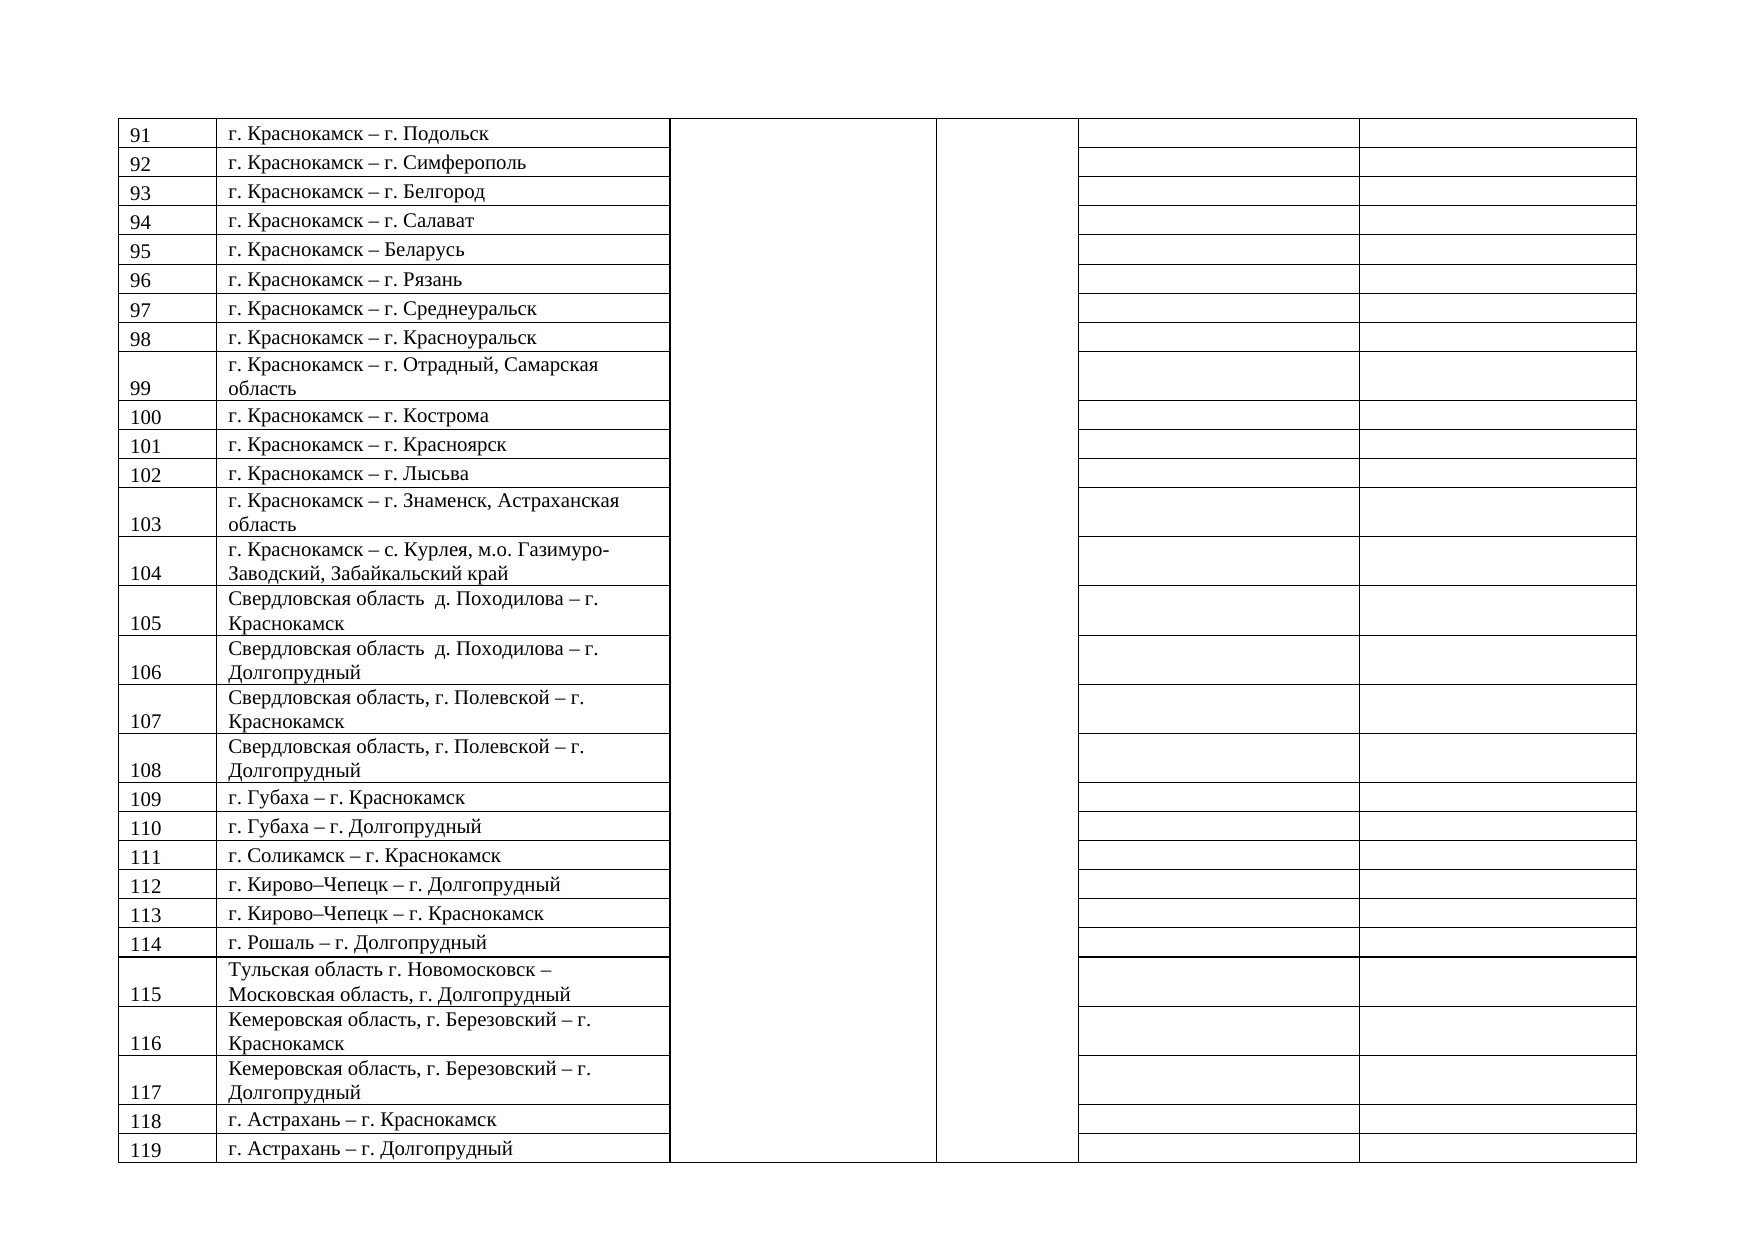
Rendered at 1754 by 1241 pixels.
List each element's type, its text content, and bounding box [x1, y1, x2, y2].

table_cell Свердловская область д. Походилова – г. Краснокамск [217, 586, 669, 634]
table_cell [1079, 1007, 1359, 1055]
table_cell г. Краснокамск – г. Рязань [217, 265, 669, 292]
table_cell [1079, 294, 1359, 322]
table_cell г. Краснокамск – г. Красноуральск [217, 323, 669, 351]
table_cell [1360, 783, 1636, 811]
table_cell г. Кирово–Чепецк – г. Краснокамск [217, 899, 669, 927]
table_cell 91 [119, 119, 216, 147]
table_cell [1360, 537, 1636, 585]
table_cell [1079, 1134, 1359, 1162]
table_cell [1360, 235, 1636, 263]
table_cell 99 [119, 352, 216, 400]
table_cell [1079, 323, 1359, 351]
table_cell 119 [119, 1134, 216, 1162]
table_cell Свердловская область, г. Полевской – г. Краснокамск [217, 685, 669, 733]
table_cell [1079, 265, 1359, 292]
table_cell [1079, 636, 1359, 684]
table_cell г. Краснокамск – г. Кострома [217, 401, 669, 429]
table_cell [1360, 401, 1636, 429]
table_cell [1079, 870, 1359, 898]
table_cell 117 [119, 1056, 216, 1104]
table_cell [1360, 586, 1636, 634]
table_cell 115 [119, 958, 216, 1006]
table_cell [1079, 430, 1359, 458]
table_cell г. Кирово–Чепецк – г. Долгопрудный [217, 870, 669, 898]
table_cell [1360, 430, 1636, 458]
table_cell г. Краснокамск – г. Салават [217, 206, 669, 234]
table_cell 114 [119, 928, 216, 956]
table_cell 92 [119, 148, 216, 176]
table_cell 98 [119, 323, 216, 351]
table_cell 101 [119, 430, 216, 458]
table_cell 106 [119, 636, 216, 684]
table_cell [1360, 958, 1636, 1006]
table_cell г. Краснокамск – г. Белгород [217, 177, 669, 205]
table_cell г. Краснокамск – г. Лысьва [217, 459, 669, 487]
table_cell 113 [119, 899, 216, 927]
table_cell [1360, 459, 1636, 487]
table_cell [1079, 488, 1359, 536]
table_cell 102 [119, 459, 216, 487]
table_cell [1360, 870, 1636, 898]
table_cell 94 [119, 206, 216, 234]
table_cell [1360, 928, 1636, 956]
table_cell [1079, 899, 1359, 927]
table_cell 110 [119, 812, 216, 840]
table_cell [1360, 352, 1636, 400]
table_cell г. Краснокамск – г. Знаменск, Астраханская область [217, 488, 669, 536]
table_cell [1079, 352, 1359, 400]
table_cell [1360, 1056, 1636, 1104]
table_cell [1360, 734, 1636, 782]
table_cell [1360, 1134, 1636, 1162]
table_cell 100 [119, 401, 216, 429]
table_cell 95 [119, 235, 216, 263]
table_cell г. Соликамск – г. Краснокамск [217, 841, 669, 869]
table_cell г. Краснокамск – г. Симферополь [217, 148, 669, 176]
table_cell Кемеровская область, г. Березовский – г. Долгопрудный [217, 1056, 669, 1104]
table_cell 109 [119, 783, 216, 811]
table_cell [1079, 812, 1359, 840]
table_cell [1360, 206, 1636, 234]
table_cell [1360, 899, 1636, 927]
table_cell [1360, 148, 1636, 176]
table_cell 103 [119, 488, 216, 536]
table_cell [1360, 841, 1636, 869]
table_cell г. Краснокамск – г. Отрадный, Самарская область [217, 352, 669, 400]
table_cell [1360, 294, 1636, 322]
table_cell [1079, 148, 1359, 176]
table_cell [1360, 119, 1636, 147]
table_cell [1079, 206, 1359, 234]
table_cell [1360, 265, 1636, 292]
table_cell 107 [119, 685, 216, 733]
table_cell 112 [119, 870, 216, 898]
table_cell Тульская область г. Новомосковск – Московская область, г. Долгопрудный [217, 958, 669, 1006]
table_cell г. Краснокамск – с. Курлея, м.о. Газимуро-Заводский, Забайкальский край [217, 537, 669, 585]
table_cell г. Краснокамск – г. Среднеуральск [217, 294, 669, 322]
table_cell [1079, 235, 1359, 263]
table_cell 116 [119, 1007, 216, 1055]
table_cell [1079, 119, 1359, 147]
table_cell г. Краснокамск – Беларусь [217, 235, 669, 263]
table_cell [1360, 812, 1636, 840]
table_cell [1079, 586, 1359, 634]
table_cell [1360, 488, 1636, 536]
table_cell 93 [119, 177, 216, 205]
table_cell г. Рошаль – г. Долгопрудный [217, 928, 669, 956]
table_cell г. Краснокамск – г. Красноярск [217, 430, 669, 458]
table_cell [1079, 537, 1359, 585]
table_cell [1360, 636, 1636, 684]
table_cell [1360, 323, 1636, 351]
table_cell [1079, 1105, 1359, 1133]
table_cell г. Губаха – г. Долгопрудный [217, 812, 669, 840]
table_cell [1360, 1007, 1636, 1055]
table_cell [1079, 841, 1359, 869]
table_cell [1079, 459, 1359, 487]
table_cell 97 [119, 294, 216, 322]
table_cell г. Астрахань – г. Краснокамск [217, 1105, 669, 1133]
table_cell 111 [119, 841, 216, 869]
table_cell [1079, 685, 1359, 733]
table_cell [1079, 177, 1359, 205]
table_cell 96 [119, 265, 216, 292]
table_cell 104 [119, 537, 216, 585]
table_cell 118 [119, 1105, 216, 1133]
table_cell 108 [119, 734, 216, 782]
table_cell г. Краснокамск – г. Подольск [217, 119, 669, 147]
table_cell [1360, 685, 1636, 733]
table_cell г. Астрахань – г. Долгопрудный [217, 1134, 669, 1162]
table_cell [1079, 783, 1359, 811]
table_cell Свердловская область, г. Полевской – г. Долгопрудный [217, 734, 669, 782]
table_cell [1079, 1056, 1359, 1104]
table_cell 105 [119, 586, 216, 634]
table_cell Свердловская область д. Походилова – г. Долгопрудный [217, 636, 669, 684]
table_cell [1079, 958, 1359, 1006]
table_cell г. Губаха – г. Краснокамск [217, 783, 669, 811]
table_cell Кемеровская область, г. Березовский – г. Краснокамск [217, 1007, 669, 1055]
table_cell [1360, 1105, 1636, 1133]
table_cell [1079, 401, 1359, 429]
table_cell [1079, 928, 1359, 956]
table_cell [1079, 734, 1359, 782]
table_cell [1360, 177, 1636, 205]
